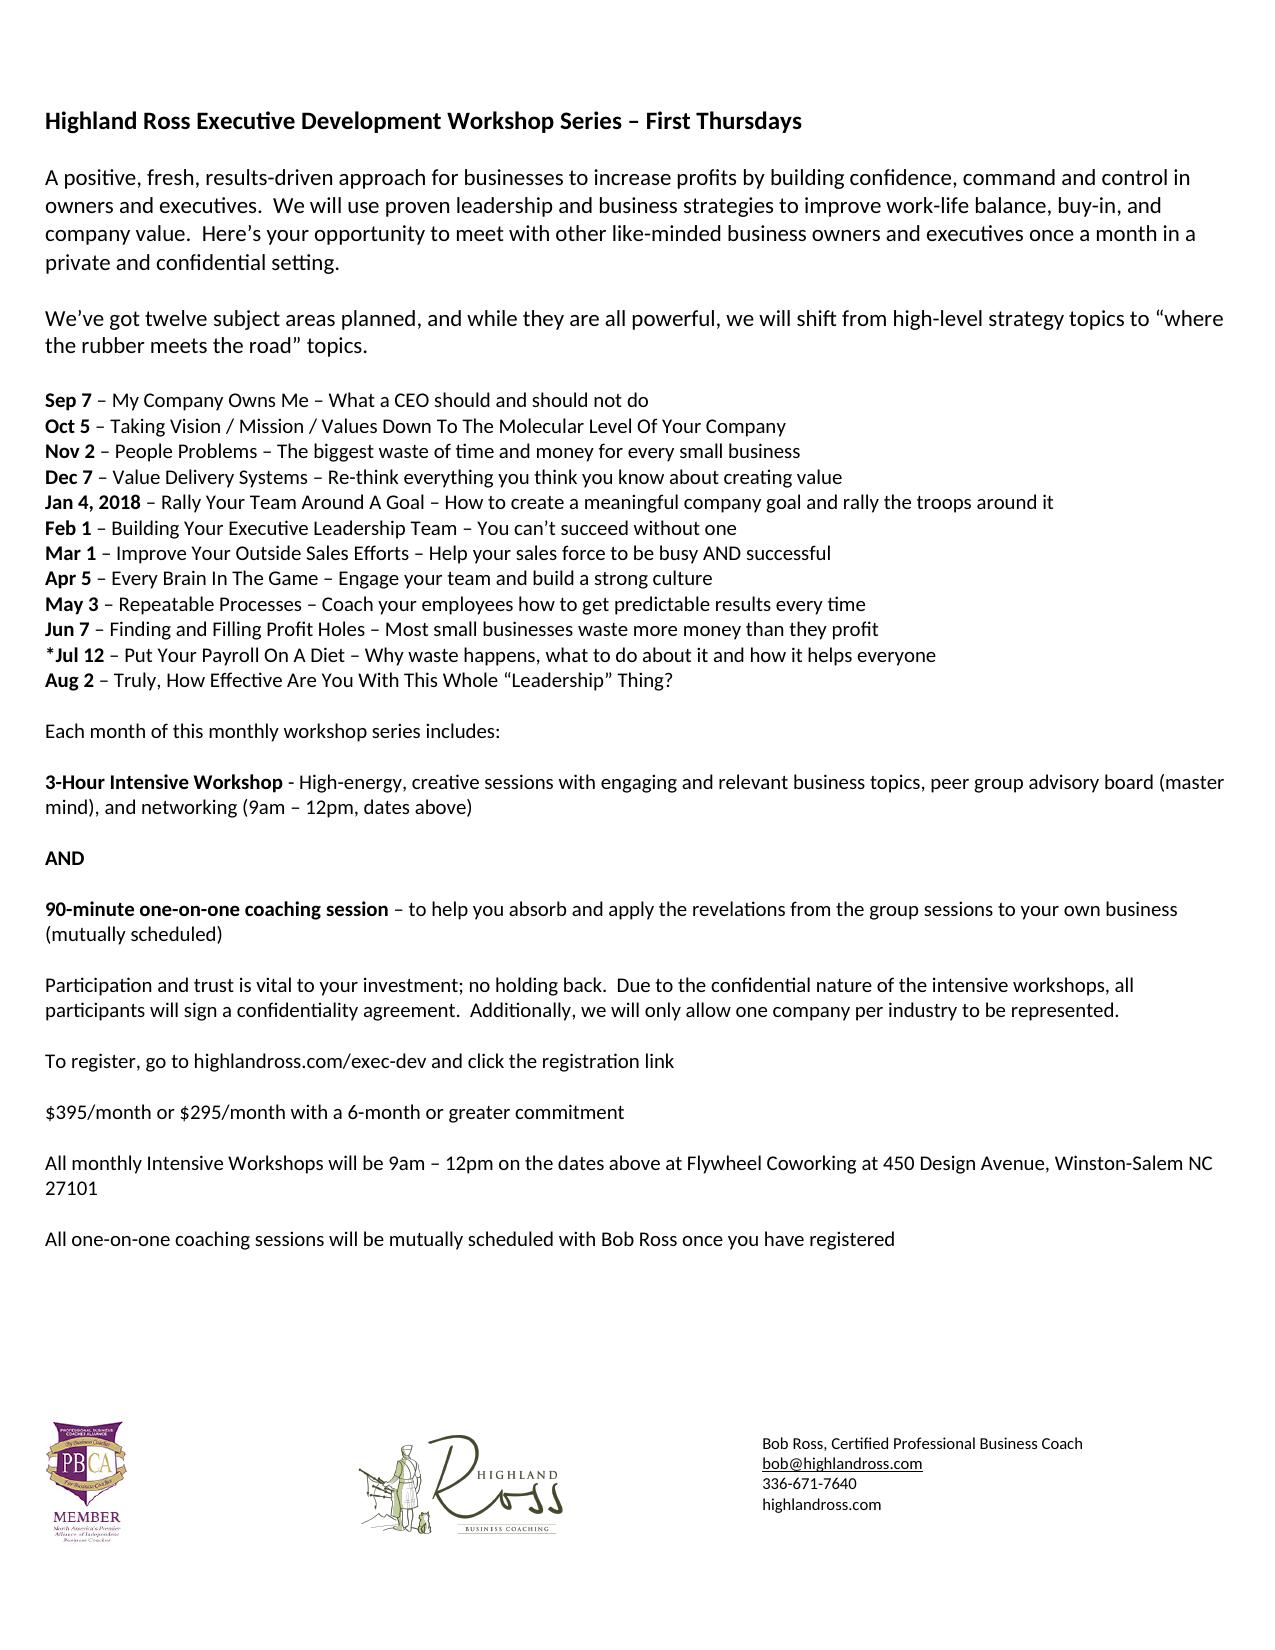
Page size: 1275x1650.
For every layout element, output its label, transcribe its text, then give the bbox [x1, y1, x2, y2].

text Sep 7 – My Company Owns Me – What a CEO should and should not do [45, 388, 1230, 413]
text Highland Ross Executive Development Workshop Series – First Thursdays [45, 105, 1230, 136]
text Jun 7 – Finding and Filling Profit Holes – Most small businesses waste more money than they profit [45, 616, 1230, 642]
text A positive, fresh, results-driven approach for businesses to increase profits by building confidence, command and control in owners and executives. We will use proven leadership and business strategies to improve work-life balance, buy-in, and company value. Here’s your opportunity to meet with other like-minded business owners and executives once a month in a private and confidential setting. [45, 163, 1230, 276]
text 90-minute one-on-one coaching session – to help you absorb and apply the revelations from the group sessions to your own business (mutually scheduled) [45, 896, 1230, 947]
text *Jul 12 – Put Your Payroll On A Diet – Why waste happens, what to do about it and how it helps everyone [45, 642, 1230, 667]
text Aug 2 – Truly, How Effective Are You With This Whole “Leadership” Thing? [45, 667, 1230, 693]
text Jan 4, 2018 – Rally Your Team Around A Goal – How to create a meaningful company goal and rally the troops around it [45, 489, 1230, 515]
text AND [45, 845, 1230, 871]
text Apr 5 – Every Brain In The Game – Engage your team and build a strong culture [45, 566, 1230, 591]
text All monthly Intensive Workshops will be 9am – 12pm on the dates above at Flywheel Coworking at 450 Design Avenue, Winston-Salem NC 27101 [45, 1150, 1230, 1201]
text Each month of this monthly workshop series includes: [45, 718, 1230, 743]
text Nov 2 – People Problems – The biggest waste of time and money for every small business [45, 438, 1230, 464]
picture [45, 1417, 128, 1545]
text We’ve got twelve subject areas planned, and while they are all powerful, we will shift from high-level strategy topics to “where the rubber meets the road” topics. [45, 304, 1230, 360]
text Feb 1 – Building Your Executive Leadership Team – You can’t succeed without one [45, 515, 1230, 540]
text $395/month or $295/month with a 6-month or greater commitment [45, 1099, 1230, 1125]
picture [342, 1424, 579, 1545]
text May 3 – Repeatable Processes – Coach your employees how to get predictable results every time [45, 591, 1230, 616]
text Dec 7 – Value Delivery Systems – Re-think everything you think you know about creating value [45, 464, 1230, 489]
text All one-on-one coaching sessions will be mutually scheduled with Bob Ross once you have registered [45, 1226, 1230, 1252]
text 3-Hour Intensive Workshop - High-energy, creative sessions with engaging and relevant business topics, peer group advisory board (master mind), and networking (9am – 12pm, dates above) [45, 769, 1230, 820]
text To register, go to highlandross.com/exec-dev and click the registration link [45, 1048, 1230, 1074]
text Participation and trust is vital to your investment; no holding back. Due to the confidential nature of the intensive workshops, all participants will sign a confidentiality agreement. Additionally, we will only allow one company per industry to be represented. [45, 972, 1230, 1023]
text Oct 5 – Taking Vision / Mission / Values Down To The Molecular Level Of Your Company [45, 413, 1230, 438]
text Mar 1 – Improve Your Outside Sales Efforts – Help your sales force to be busy AND successful [45, 540, 1230, 566]
